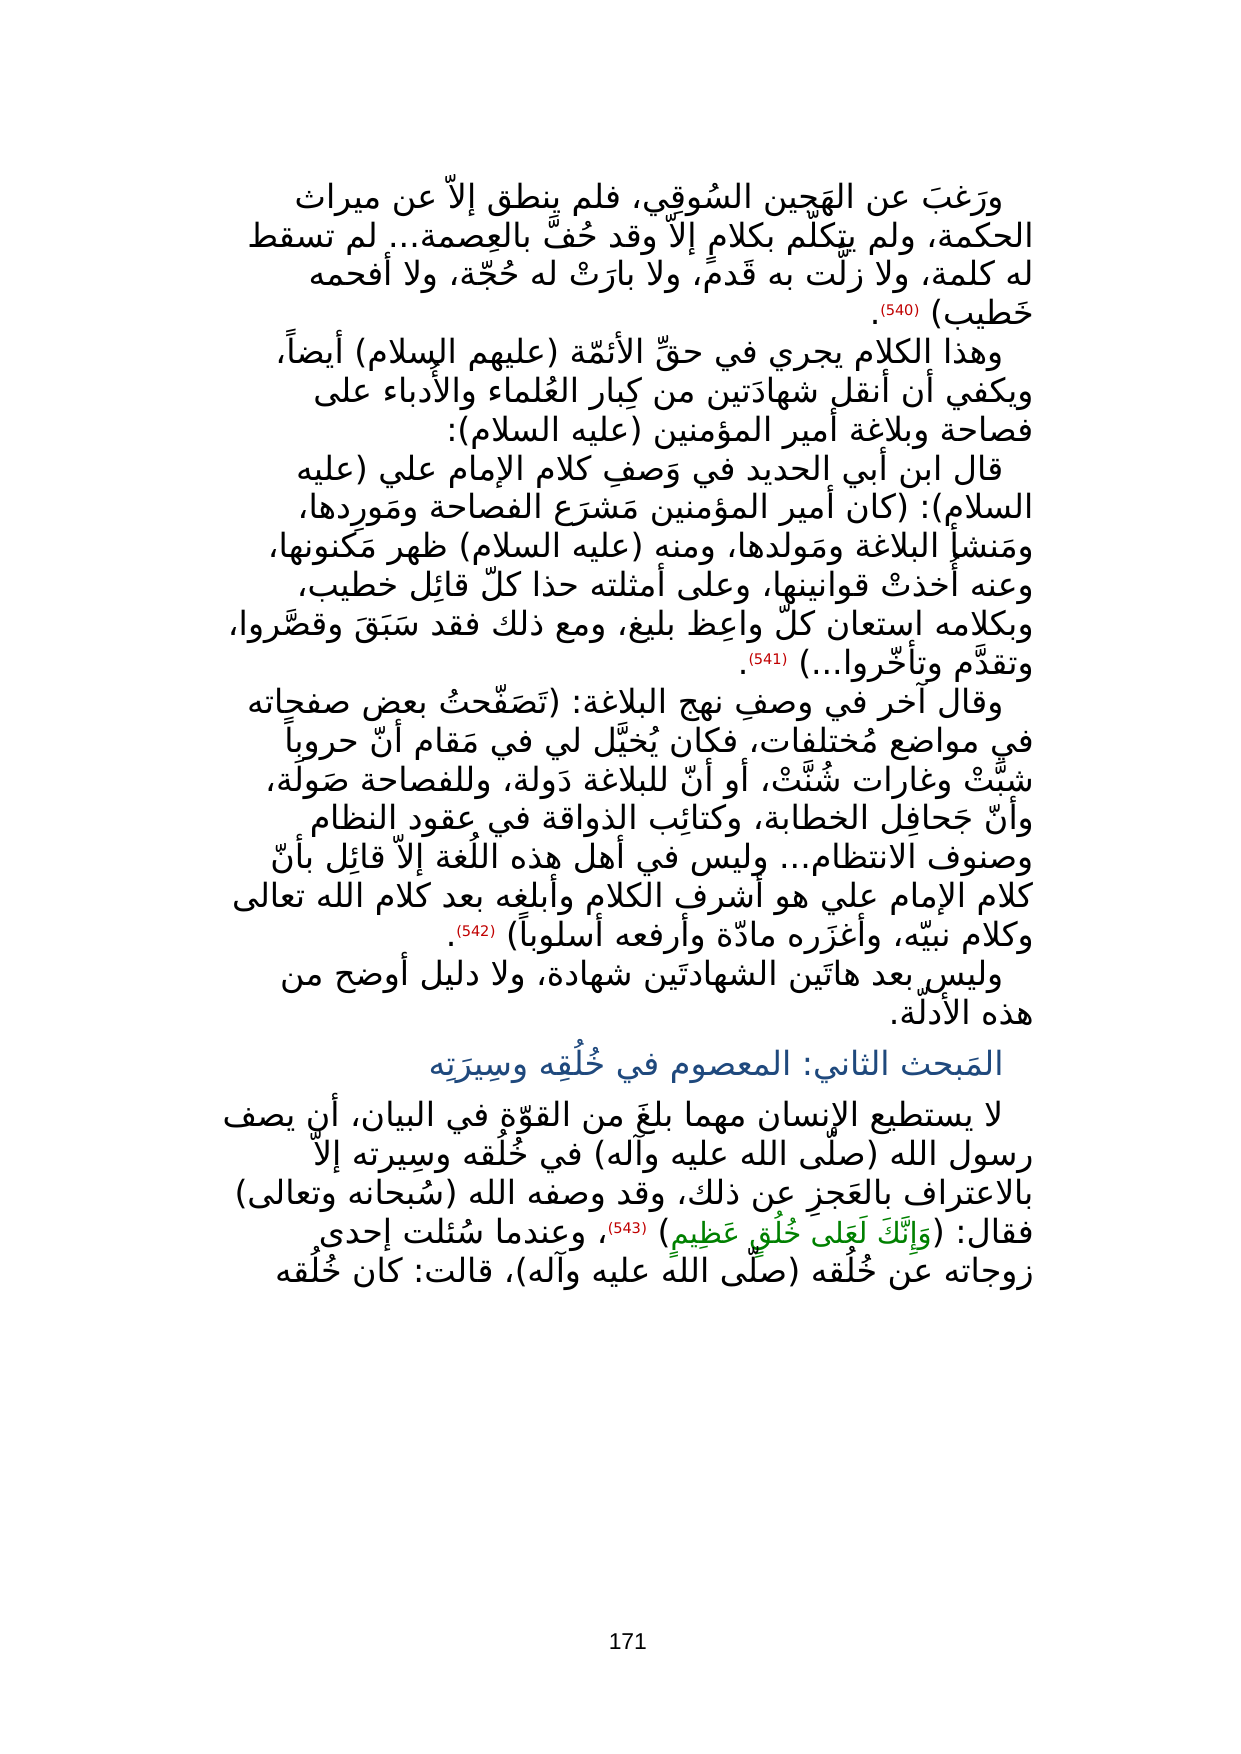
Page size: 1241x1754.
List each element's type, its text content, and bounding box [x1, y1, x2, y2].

text وقال آخر في وصفِ نهج البلاغة: (تَصَفّحتُ بعض صفحاته في مواضع مُختلفات، فكان يُخيَّل لي في مَقام أنّ حروباً شبَّتْ وغارات شُنَّتْ، أو أنّ للبلاغة دَولة، وللفصاحة صَولَة، وأنّ جَحافِل الخطابة، وكتائِب الذواقة في عقود النظام وصنوف الانتظام... وليس في أهل هذه اللُغة إلاّ قائِل بأنّ كلام الإمام علي هو أشرف الكلام وأبلغه بعد كلام الله تعالى وكلام نبيّه، وأغزَره مادّة وأرفعه أسلوباً) (542). [222, 682, 1033, 954]
text قال ابن أبي الحديد في وَصفِ كلام الإمام علي (عليه السلام): (كان أمير المؤمنين مَشرَع الفصاحة ومَورِدها، ومَنشأ البلاغة ومَولدها، ومنه (عليه السلام) ظهر مَكنونها، وعنه أُخذتْ قوانينها، وعلى أمثلته حذا كلّ قائِل خطيب، وبكلامه استعان كلّ واعِظ بليغ، ومع ذلك فقد سَبَقَ وقصَّروا، وتقدَّم وتأخّروا...) (541). [222, 449, 1033, 682]
text ورَغبَ عن الهَجين السُوقِي، فلم ينطق إلاّ عن ميراث الحكمة، ولم يتكلّم بكلامٍ إلاّ وقد حُفَّ بالعِصمة... لم تسقط له كلمة، ولا زلَّت به قَدم، ولا بارَتْ له حُجّة، ولا أفحمه خَطيب) (540). [222, 177, 1033, 333]
text وهذا الكلام يجري في حقِّ الأئمّة (عليهم السلام) أيضاً، ويكفي أن أنقل شهادَتين من كِبار العُلماء والأُدباء على فصاحة وبلاغة أمير المؤمنين (عليه السلام): [222, 333, 1033, 449]
text لا يستطيع الإنسان مهما بلغَ من القوّة في البيان، أن يصف رسول الله (صلّى الله عليه وآله) في خُلُقه وسِيرته إلاّ بالاعتراف بالعَجزِ عن ذلك، وقد وصفه الله (سُبحانه وتعالى) فقال: (وَإِنَّكَ لَعَلى خُلُقٍ عَظِيمٍ) (543)، وعندما سُئلت إحدى زوجاته عن خُلُقه (صلّى الله عليه وآله)، قالت: كان خُلُقه [222, 1096, 1033, 1290]
subtitle المَبحث الثاني: المعصوم في خُلُقِه وسِيرَتِه [222, 1044, 1033, 1083]
text وليس بعد هاتَين الشهادتَين شهادة، ولا دليل أوضح من هذه الأدلّة. [222, 954, 1033, 1032]
